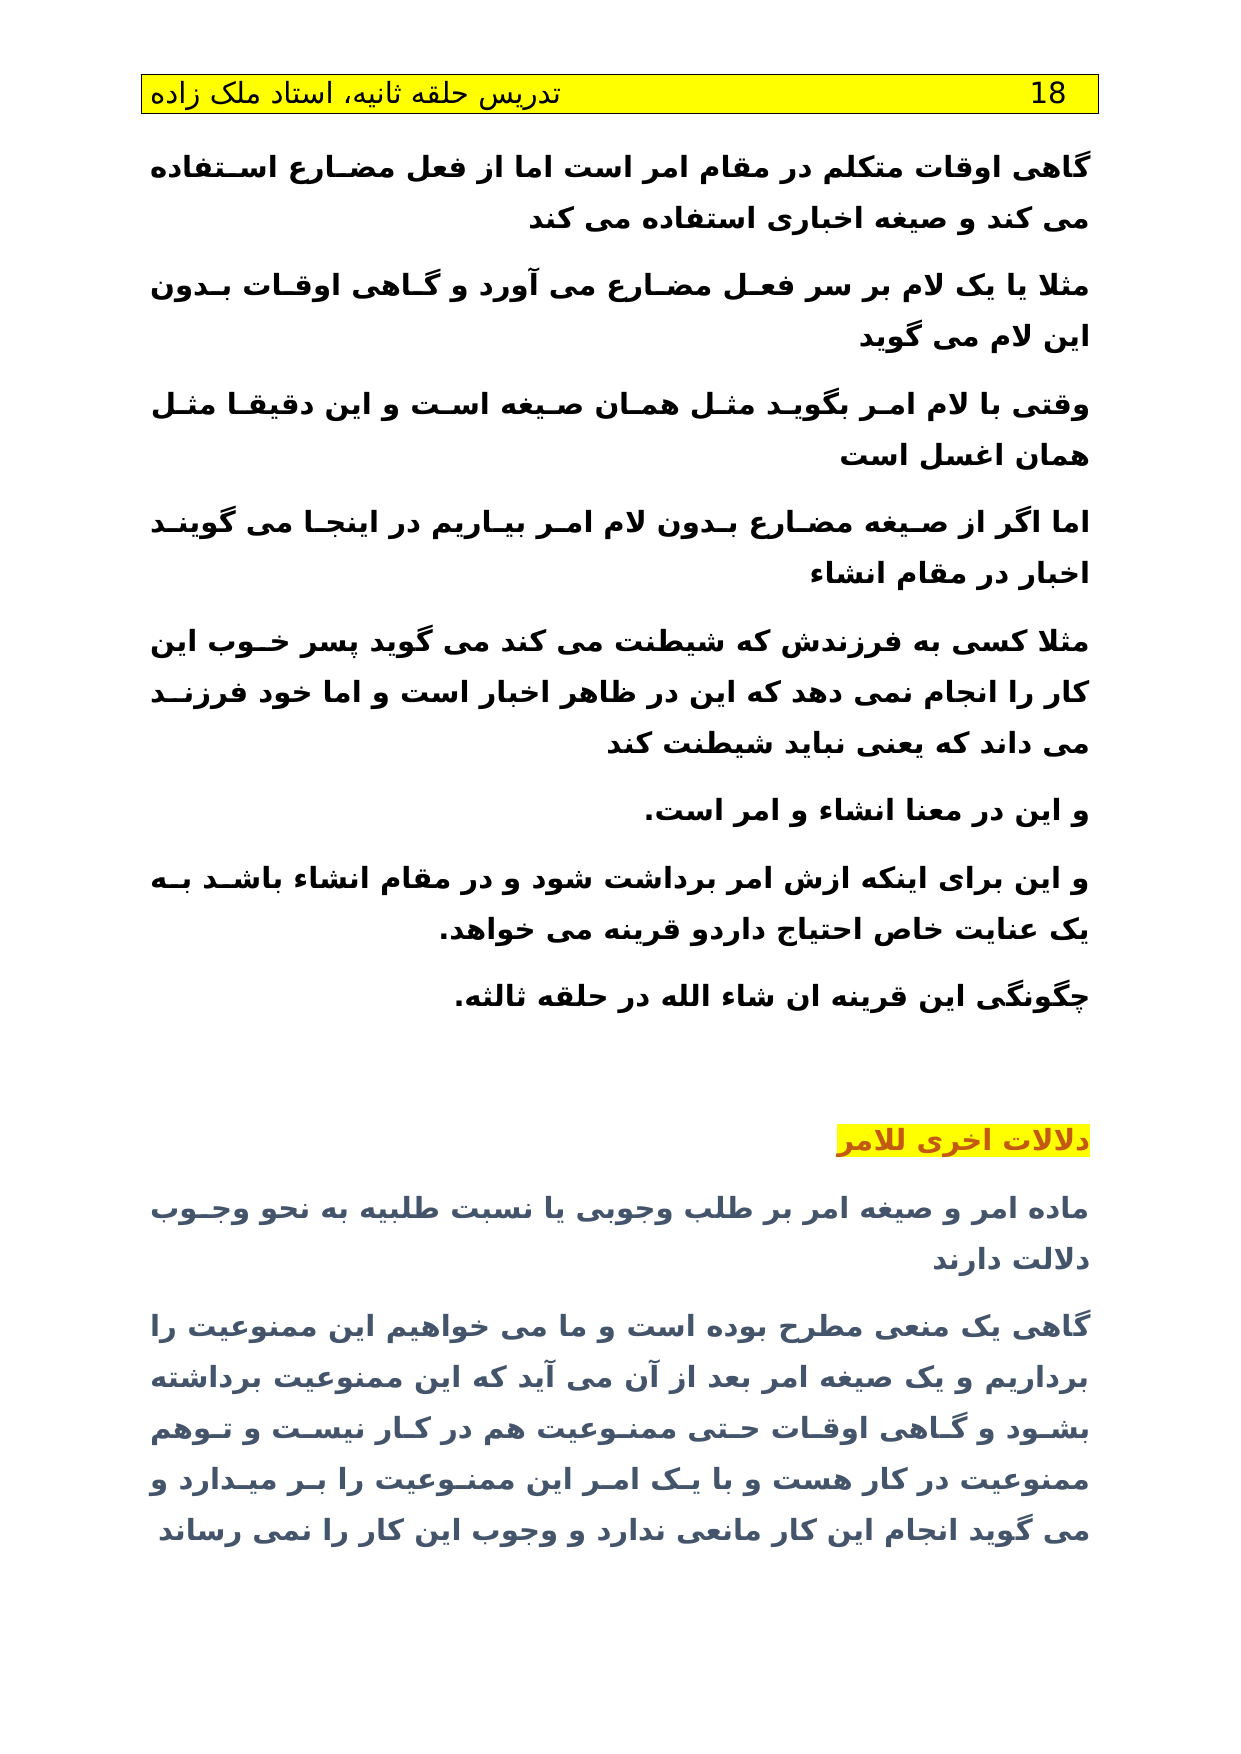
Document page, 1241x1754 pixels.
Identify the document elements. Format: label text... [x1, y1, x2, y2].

text وقتی با لام امر بگوید مثل همان صیغه است و این دقیقا مثل همان اغسل است [150, 387, 1090, 472]
text اما اگر از صیغه مضارع بدون لام امر بیاریم در اینجا می گویند اخبار در مقام انشاء [150, 506, 1090, 591]
text دلالات اخری للامر [150, 1123, 1090, 1157]
text مثلا کسی به فرزندش که شیطنت می کند می گوید پسر خوب این کار را انجام نمی دهد که این در ظاهر اخبار است و اما خود فرزند می داند که یعنی نباید شیطنت کند [150, 624, 1090, 760]
text ماده امر و صیغه امر بر طلب وجوبی یا نسبت طلبیه به نحو وجوب دلالت دارند [150, 1191, 1090, 1276]
text گاهی یک منعی مطرح بوده است و ما می خواهیم این ممنوعیت را برداریم و یک صیغه امر بعد از آن می آید که این ممنوعیت برداشته بشود و گاهی اوقات حتی ممنوعیت هم در کار نیست و توهم ممنوعیت در کار هست و با یک امر این ممنوعیت را بر میدارد و می گوید انجام این کار مانعی ندارد و وجوب این کار را نمی رساند [150, 1310, 1090, 1547]
text و این برای اینکه ازش امر برداشت شود و در مقام انشاء باشد به یک عنایت خاص احتیاج داردو قرینه می خواهد. [150, 861, 1090, 946]
text مثلا یا یک لام بر سر فعل مضارع می آورد و گاهی اوقات بدون این لام می گوید [150, 268, 1090, 353]
text گاهی اوقات متکلم در مقام امر است اما از فعل مضارع استفاده می کند و صیغه اخباری استفاده می کند [150, 150, 1090, 235]
text و این در معنا انشاء و امر است. [150, 794, 1090, 828]
text چگونگی این قرینه ان شاء الله در حلقه ثالثه. [150, 980, 1090, 1014]
